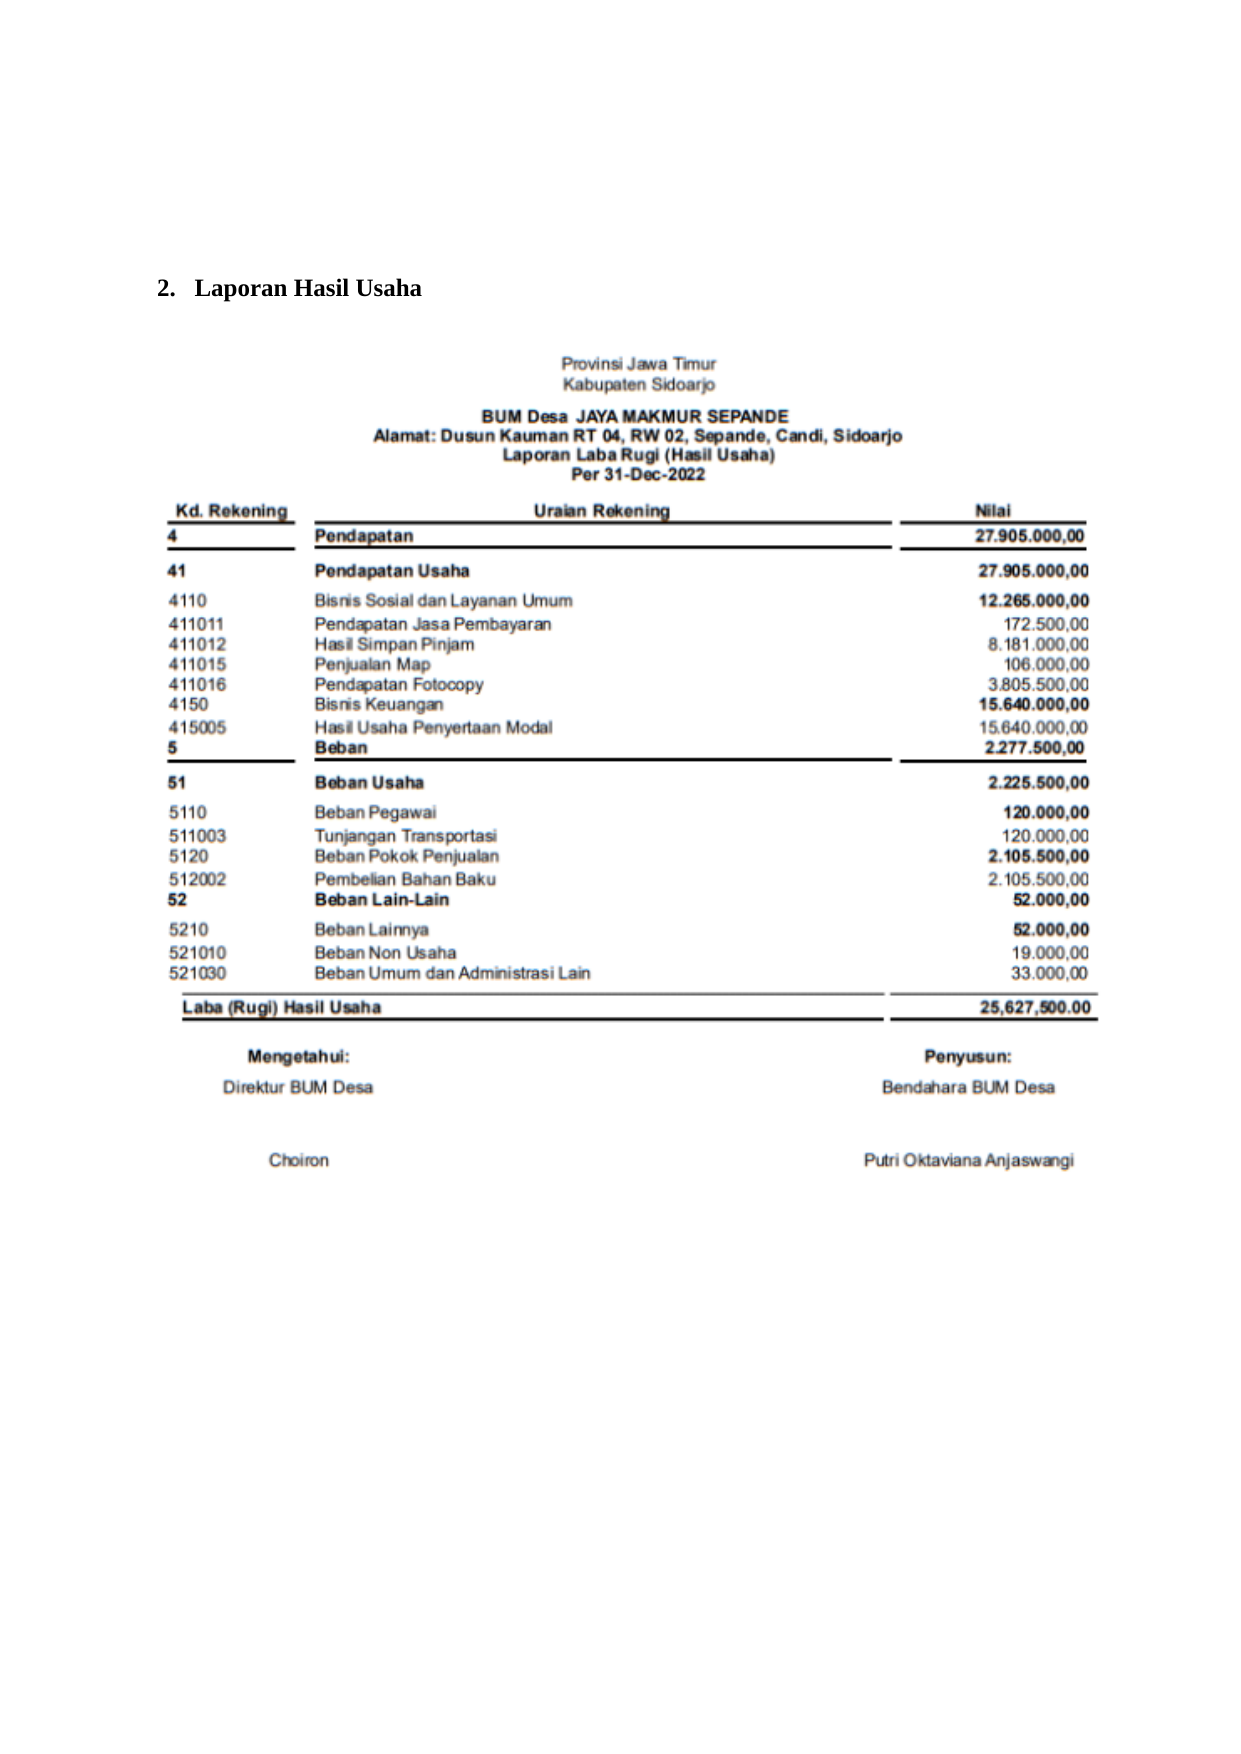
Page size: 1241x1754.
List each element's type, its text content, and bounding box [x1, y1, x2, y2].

picture [151, 335, 1109, 1234]
subtitle Laporan Hasil Usaha [157, 273, 1090, 301]
